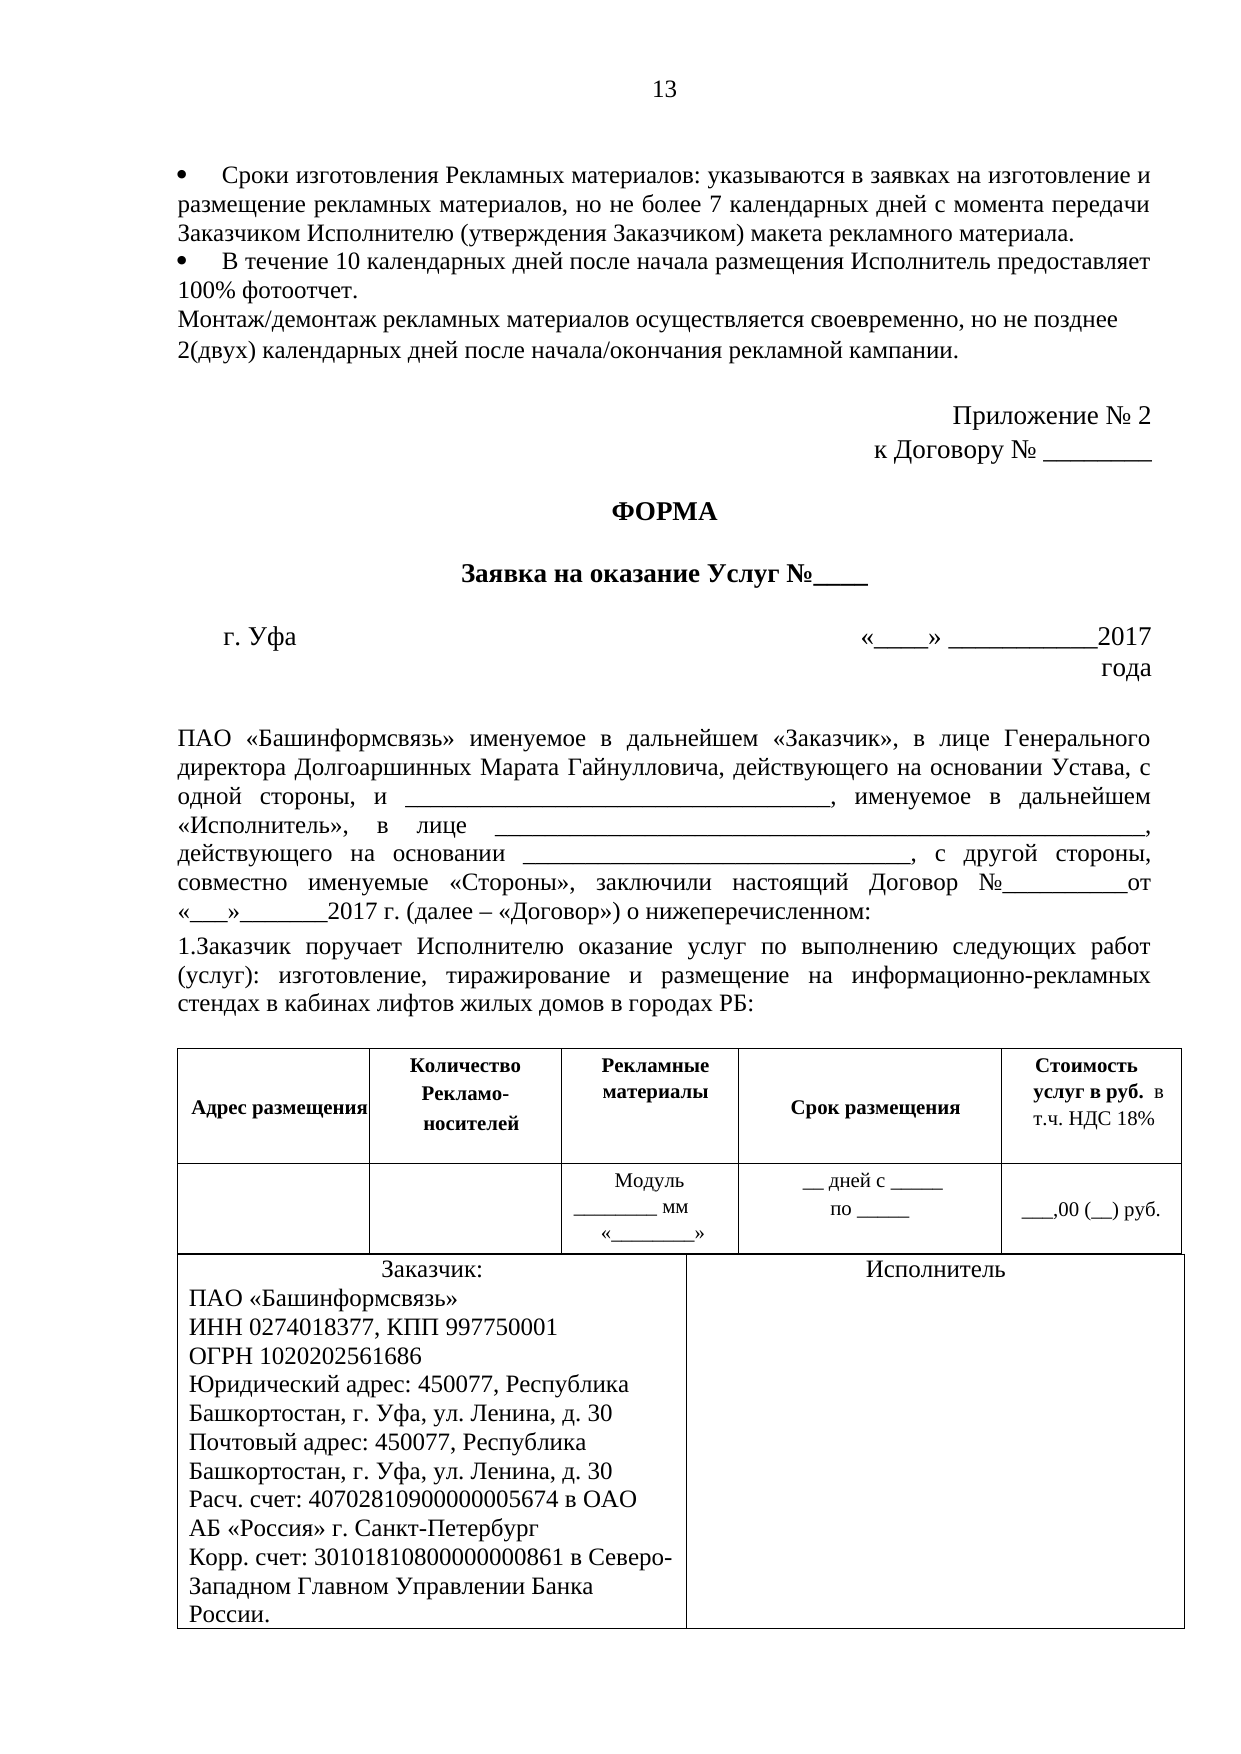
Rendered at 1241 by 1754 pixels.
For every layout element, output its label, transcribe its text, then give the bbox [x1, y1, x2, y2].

table_cell Модуль ________ мм «________» [562, 1164, 738, 1252]
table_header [687, 1255, 1184, 1628]
text Приложение № 2 [177, 399, 1152, 431]
text г. Уфа «____» ___________2017 года [177, 620, 1152, 682]
table_cell [370, 1164, 561, 1252]
text 1.Заказчик поручает Исполнителю оказание услуг по выполнению следующих работ (услуг): изготовление, тиражирование и размещение на информационно-рекламных стендах в кабинах лифтов жилых домов в городах РБ: [177, 931, 1152, 1017]
text Заявка на оказание Услуг №____ [177, 558, 1152, 589]
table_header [178, 1255, 686, 1628]
table_header Стоимость услуг в руб. в т.ч. НДС 18% [1002, 1049, 1181, 1163]
table_header Рекламные материалы [562, 1049, 738, 1163]
table_cell ___,00 (__) руб. [1002, 1164, 1181, 1252]
table_cell [178, 1164, 369, 1252]
table_header Адрес размещения [178, 1049, 369, 1163]
table_header Количество Рекламо- носителей [370, 1049, 561, 1163]
text ФОРМА [177, 495, 1152, 526]
list Сроки изготовления Рекламных материалов: указываются в заявках на изготовление и размещение рекламных материалов, но не более 7 календарных дней с момента передачи Заказчиком Исполнителю (утверждения Заказчиком) макета рекламного материала. [177, 160, 1152, 246]
text к Договору № ________ [177, 433, 1152, 464]
table_cell __ дней с _____ по _____ [739, 1164, 1001, 1252]
text Монтаж/демонтаж рекламных материалов осуществляется своевременно, но не позднее 2(двух) календарных дней после начала/окончания рекламной кампании. [177, 304, 1152, 364]
text ПАО «Башинформсвязь» именуемое в дальнейшем «Заказчик», в лице Генерального директора Долгоаршинных Марата Гайнулловича, действующего на основании Устава, с одной стороны, и __________________________________, именуемое в дальнейшем «Исполнитель», в лице ____________________________________________________, действующего на основании _______________________________, с другой стороны, совместно именуемые «Стороны», заключили настоящий Договор №__________от «___»_______2017 г. (далее – «Договор») о нижеперечисленном: [177, 723, 1152, 925]
list В течение 10 календарных дней после начала размещения Исполнитель предоставляет 100% фотоотчет. [177, 246, 1152, 304]
table_header Срок размещения [739, 1049, 1001, 1163]
